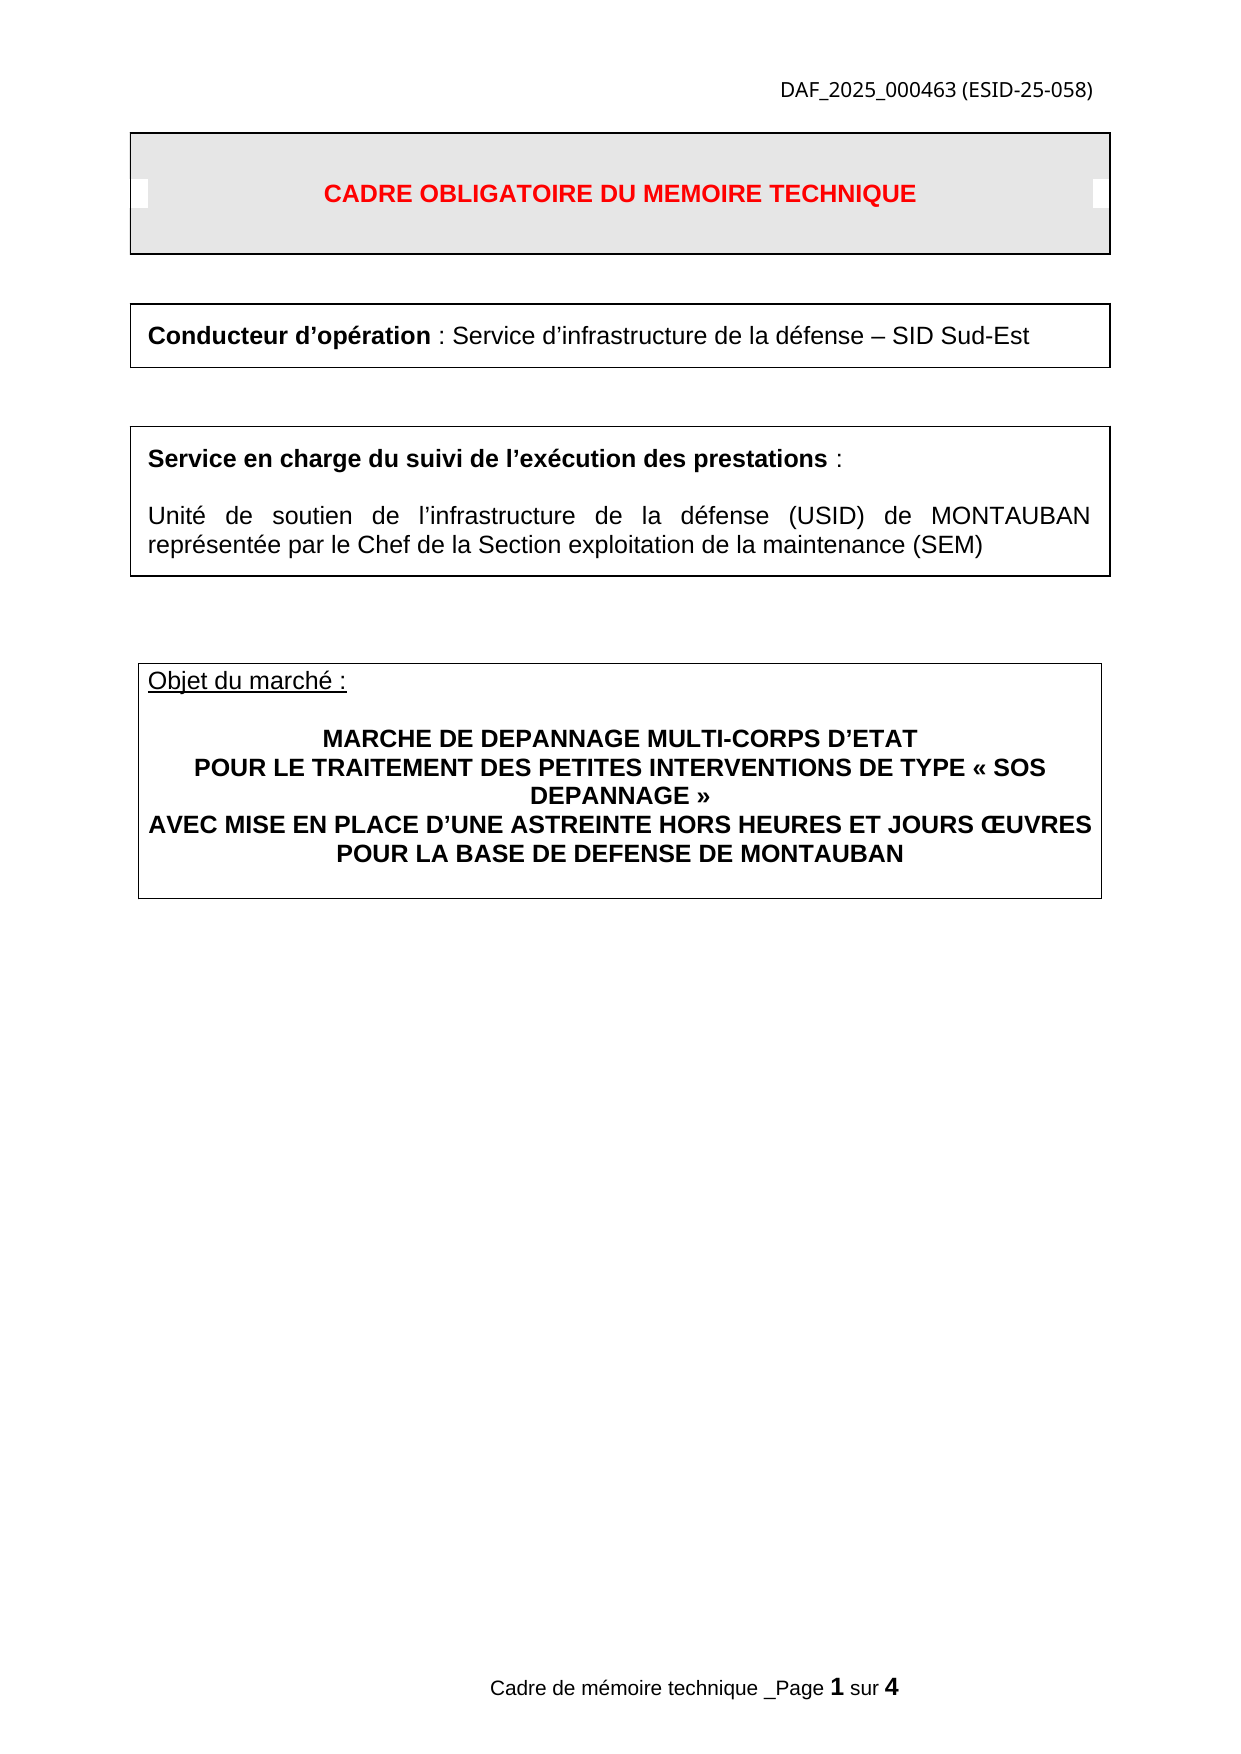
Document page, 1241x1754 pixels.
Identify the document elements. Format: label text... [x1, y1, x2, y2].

text Conducteur d’opération : Service d’infrastructure de la défense – SID Sud-Est [131, 305, 1109, 367]
text Unité de soutien de l’infrastructure de la défense (USID) de MONTAUBAN représentée par le Chef de la Section exploitation de la maintenance (SEM) [131, 483, 1109, 575]
text Objet du marché : [139, 664, 1101, 695]
text POUR LE TRAITEMENT DES PETITES INTERVENTIONS DE TYPE « SOS DEPANNAGE » [148, 753, 1093, 810]
text MARCHE DE DEPANNAGE MULTI-CORPS D’ETAT [148, 724, 1093, 753]
text Service en charge du suivi de l’exécution des prestations : [131, 427, 1109, 472]
text AVEC MISE EN PLACE D’UNE ASTREINTE HORS HEURES ET JOURS ŒUVRES [148, 810, 1093, 839]
text POUR LA BASE DE DEFENSE DE MONTAUBAN [148, 839, 1093, 868]
